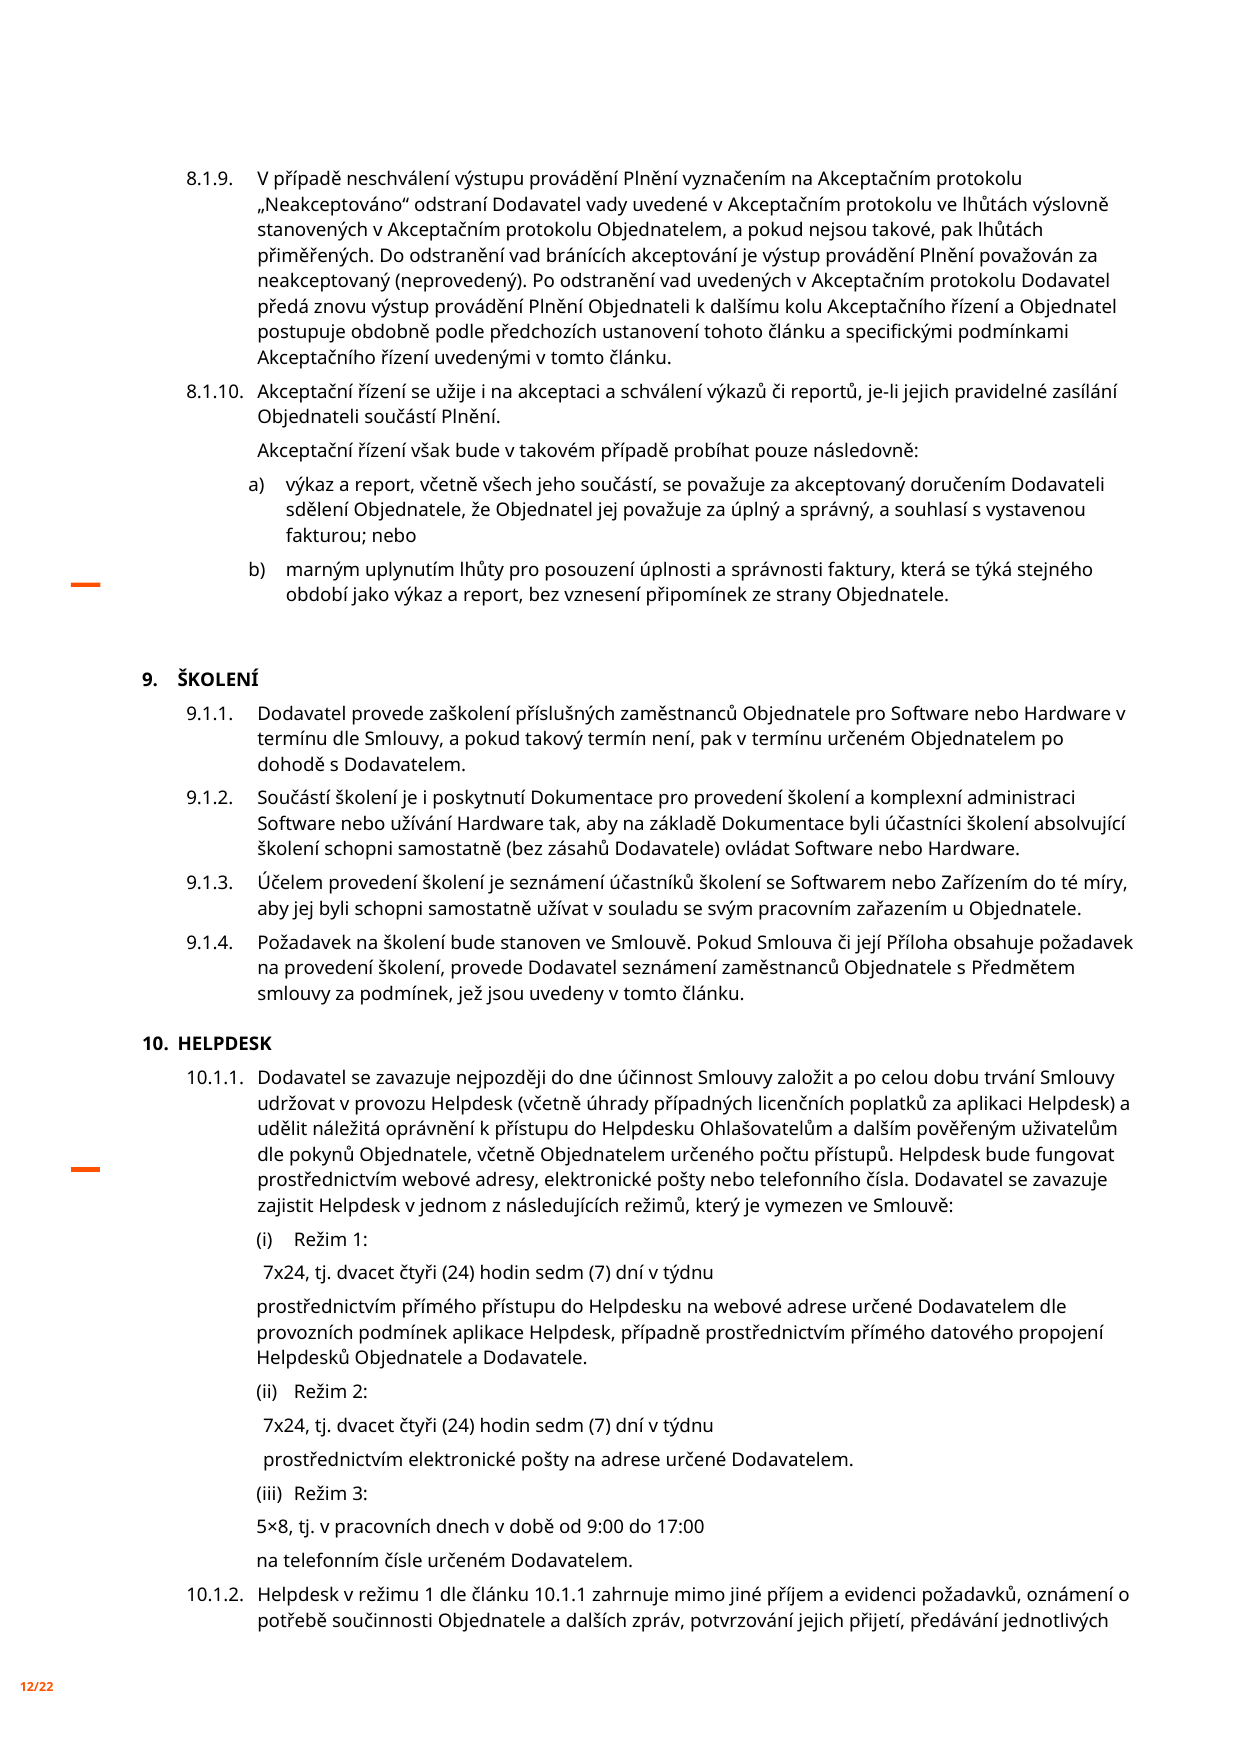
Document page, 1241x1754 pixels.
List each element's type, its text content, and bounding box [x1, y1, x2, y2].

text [186, 1582, 1134, 1633]
text Akceptační řízení se užije i na akceptaci a schválení výkazů či reportů, je-li jejich pravidelné zasílání Objednateli součástí Plnění. [186, 378, 1134, 429]
list Akceptační řízení však bude v takovém případě probíhat pouze následovně: [257, 437, 1134, 463]
list prostřednictvím elektronické pošty na adrese určené Dodavatelem. [263, 1446, 1134, 1472]
text Součástí školení je i poskytnutí Dokumentace pro provedení školení a komplexní administraci Software nebo užívání Hardware tak, aby na základě Dokumentace byli účastníci školení absolvující školení schopni samostatně (bez zásahů Dodavatele) ovládat Software nebo Hardware. [186, 785, 1134, 861]
list prostřednictvím přímého přístupu do Helpdesku na webové adrese určené Dodavatelem dle provozních podmínek aplikace Helpdesk, případně prostřednictvím přímého datového propojení Helpdesků Objednatele a Dodavatele. [256, 1293, 1134, 1370]
list Režim 2: [256, 1378, 1134, 1404]
list na telefonním čísle určeném Dodavatelem. [219, 1548, 1134, 1573]
list 7x24, tj. dvacet čtyři (24) hodin sedm (7) dní v týdnu [263, 1260, 1134, 1285]
text Dodavatel se zavazuje nejpozději do dne účinnost Smlouvy založit a po celou dobu trvání Smlouvy udržovat v provozu Helpdesk (včetně úhrady případných licenčních poplatků za aplikaci Helpdesk) a udělit náležitá oprávnění k přístupu do Helpdesku Ohlašovatelům a dalším pověřeným uživatelům dle pokynů Objednatele, včetně Objednatelem určeného počtu přístupů. Helpdesk bude fungovat prostřednictvím webové adresy, elektronické pošty nebo telefonního čísla. Dodavatel se zavazuje zajistit Helpdesk v jednom z následujících režimů, který je vymezen ve Smlouvě: [186, 1064, 1134, 1217]
text V případě neschválení výstupu provádění Plnění vyznačením na Akceptačním protokolu „Neakceptováno“ odstraní Dodavatel vady uvedené v Akceptačním protokolu ve lhůtách výslovně stanovených v Akceptačním protokolu Objednatelem, a pokud nejsou takové, pak lhůtách přiměřených. Do odstranění vad bránících akceptování je výstup provádění Plnění považován za neakceptovaný (neprovedený). Po odstranění vad uvedených v Akceptačním protokolu Dodavatel předá znovu výstup provádění Plnění Objednateli k dalšímu kolu Akceptačního řízení a Objednatel postupuje obdobně podle předchozích ustanovení tohoto článku a specifickými podmínkami Akceptačního řízení uvedenými v tomto článku. [186, 165, 1134, 369]
text Dodavatel provede zaškolení příslušných zaměstnanců Objednatele pro Software nebo Hardware v termínu dle Smlouvy, a pokud takový termín není, pak v termínu určeném Objednatelem po dohodě s Dodavatelem. [186, 700, 1134, 776]
text Účelem provedení školení je seznámení účastníků školení se Softwarem nebo Zařízením do té míry, aby jej byli schopni samostatně užívat v souladu se svým pracovním zařazením u Objednatele. [186, 869, 1134, 921]
list výkaz a report, včetně všech jeho součástí, se považuje za akceptovaný doručením Dodavateli sdělení Objednatele, že Objednatel jej považuje za úplný a správný, a souhlasí s vystavenou fakturou; nebo [248, 471, 1134, 548]
list Režim 1: [256, 1226, 1134, 1251]
list Režim 3: [256, 1480, 1134, 1506]
text Školení [142, 666, 1134, 691]
text Požadavek na školení bude stanoven ve Smlouvě. Pokud Smlouva či její Příloha obsahuje požadavek na provedení školení, provede Dodavatel seznámení zaměstnanců Objednatele s Předmětem smlouvy za podmínek, jež jsou uvedeny v tomto článku. [186, 929, 1134, 1006]
list 5×8, tj. v pracovních dnech v době od 9:00 do 17:00 [219, 1514, 1134, 1539]
list 7x24, tj. dvacet čtyři (24) hodin sedm (7) dní v týdnu [263, 1412, 1134, 1438]
text HELPdesk [142, 1031, 1134, 1056]
list marným uplynutím lhůty pro posouzení úplnosti a správnosti faktury, která se týká stejného období jako výkaz a report, bez vznesení připomínek ze strany Objednatele. [248, 556, 1134, 607]
